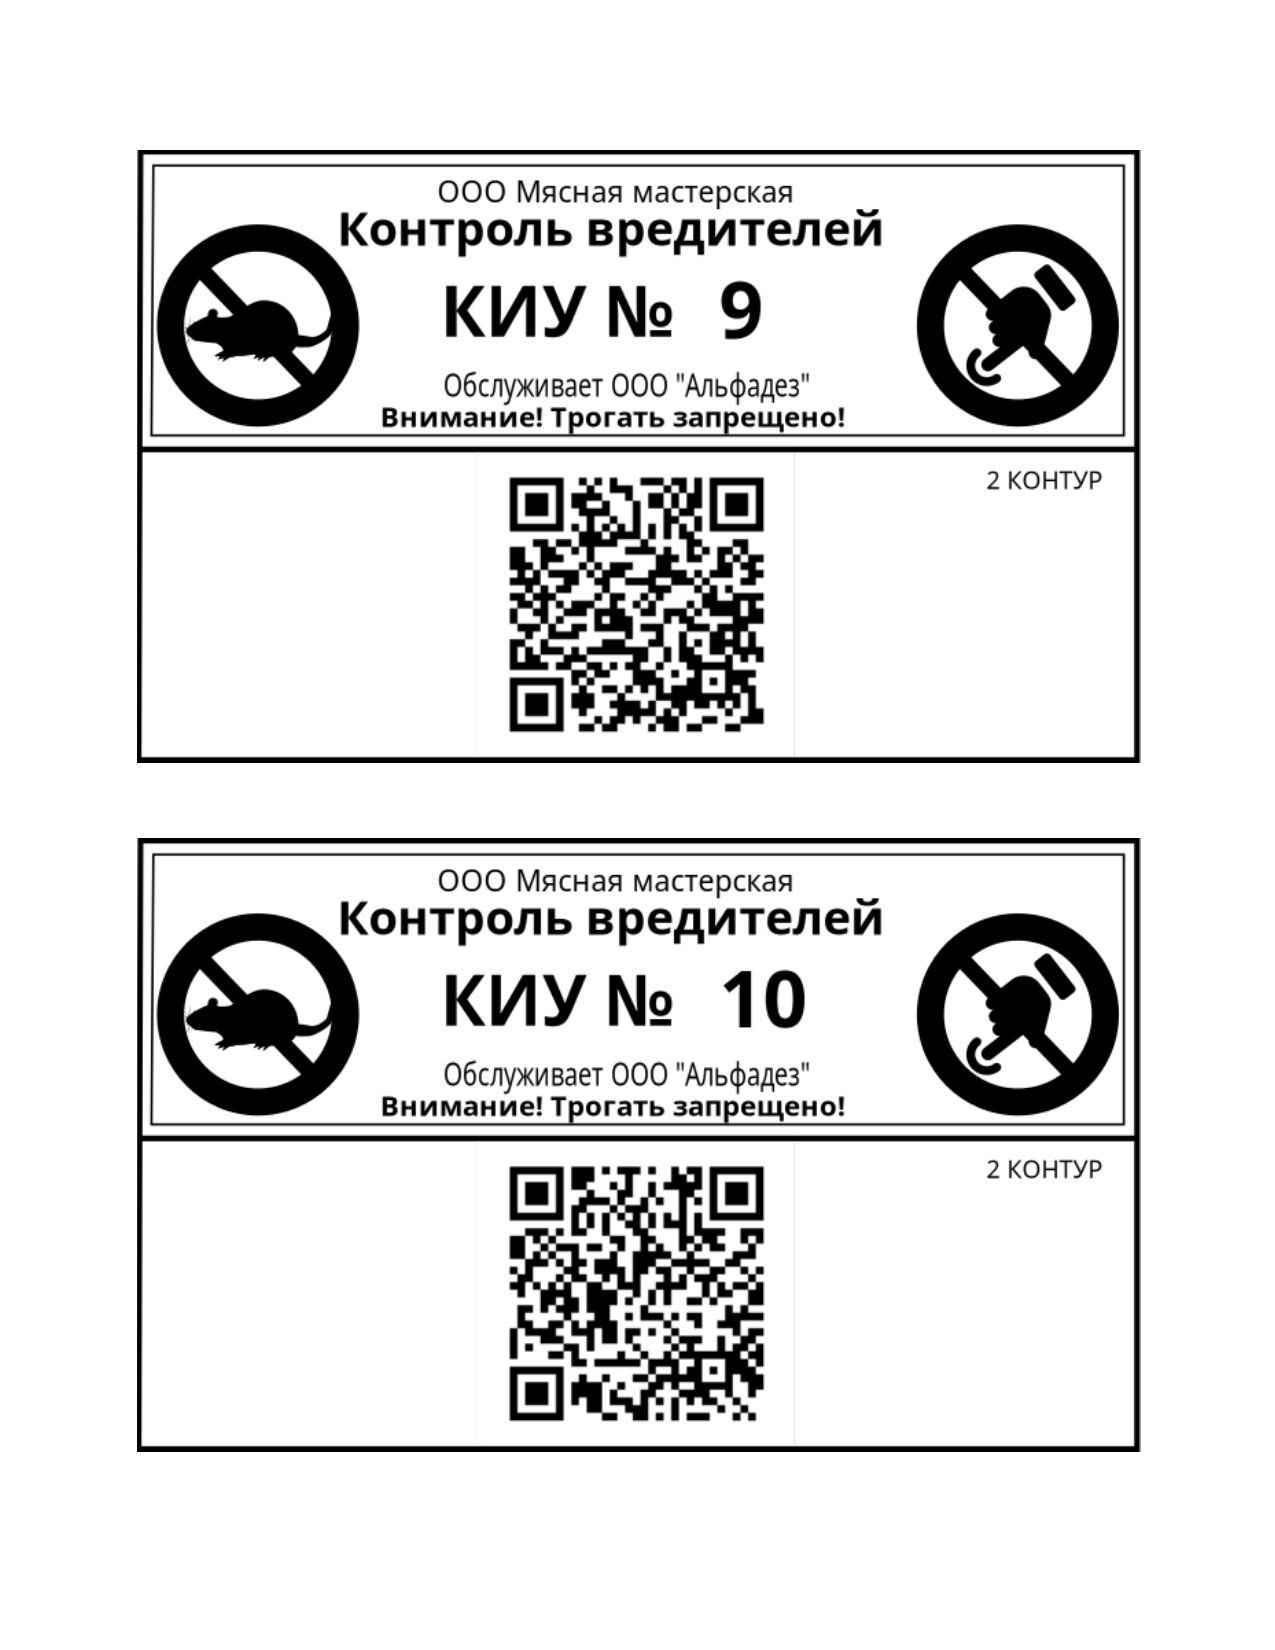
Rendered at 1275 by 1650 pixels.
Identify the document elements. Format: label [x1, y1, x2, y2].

picture [137, 150, 1141, 763]
picture [137, 838, 1141, 1452]
